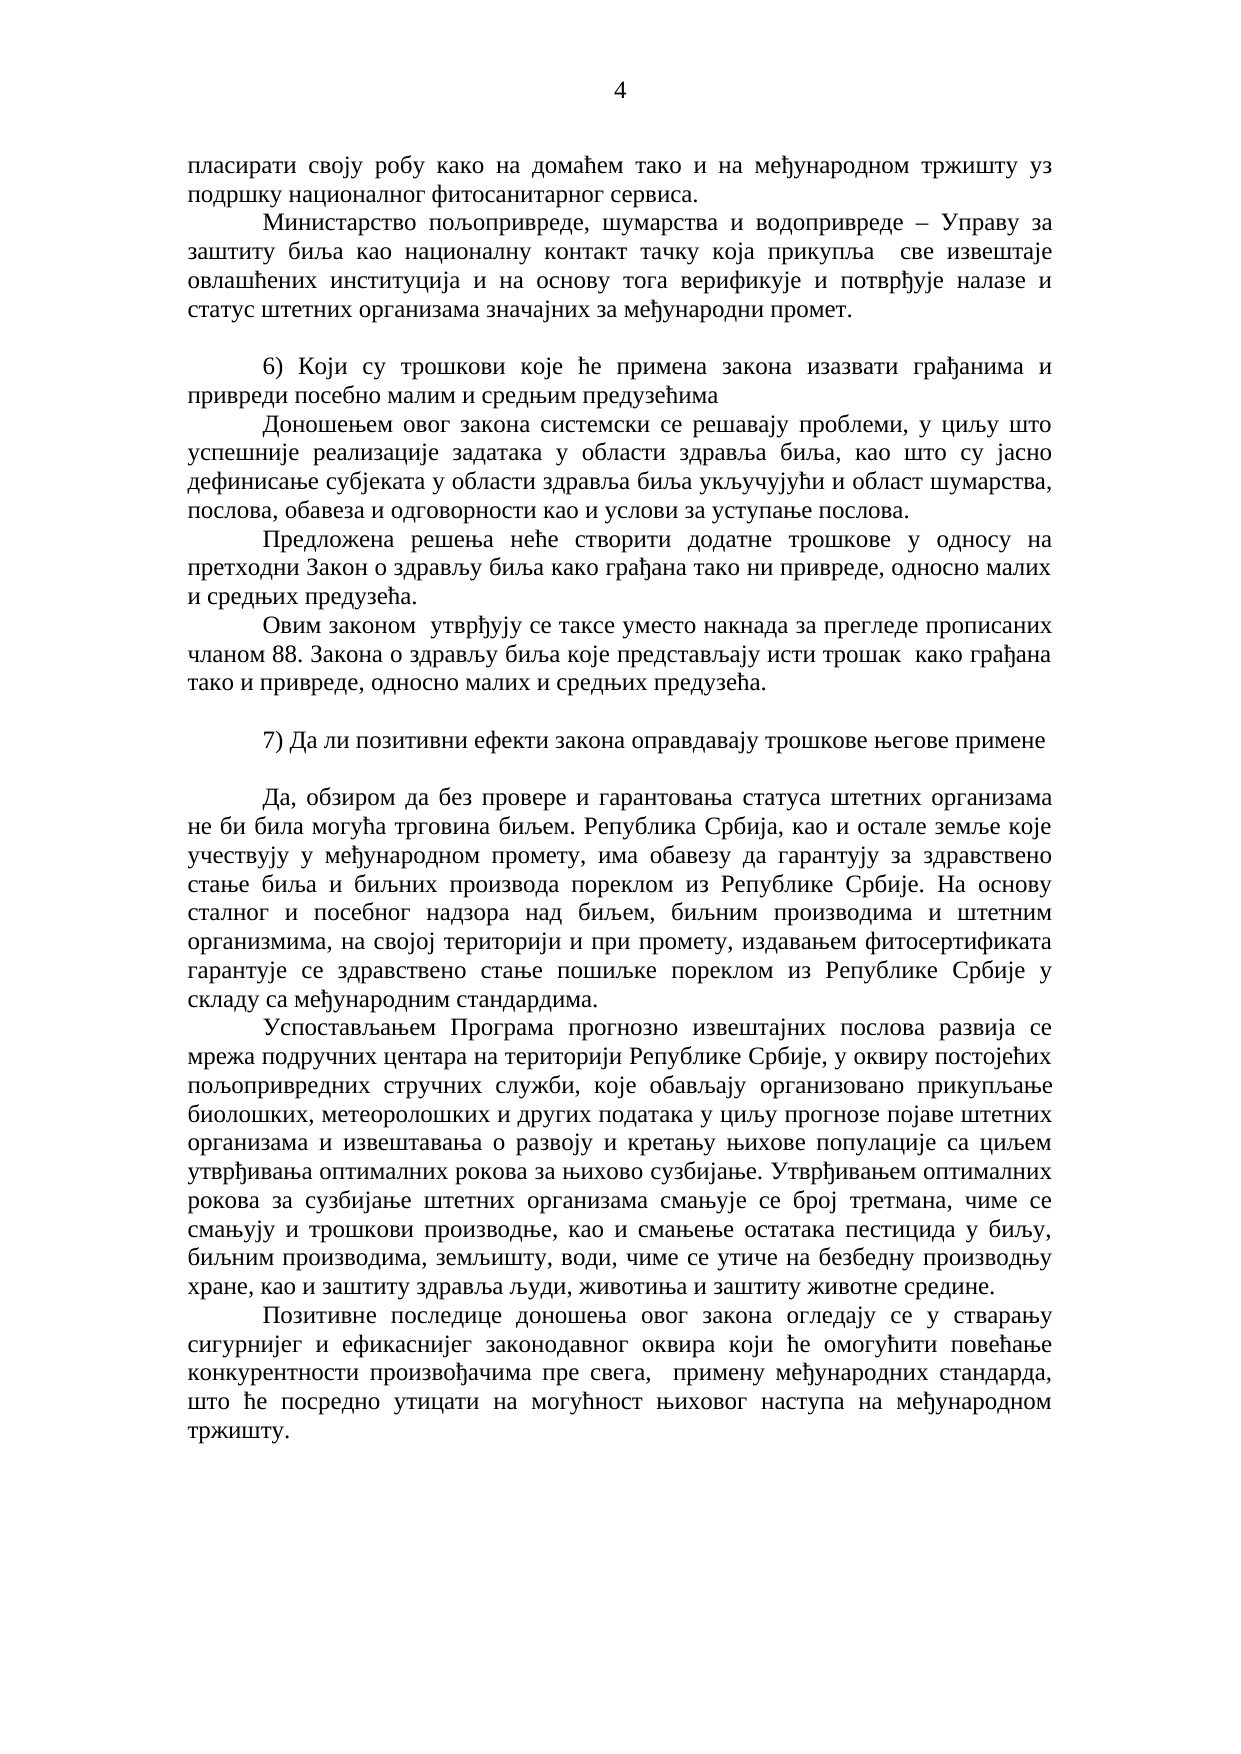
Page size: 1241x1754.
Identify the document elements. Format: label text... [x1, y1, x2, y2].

text 7) Да ли позитивни ефекти закона оправдавају трошкове његове примене [187, 725, 1053, 754]
text 6) Који су трошкови које ће примена закона изазвати грађанима и привреди посебно малим и средњим предузећима [187, 351, 1053, 409]
text Доношењем овог закона системски се решавају проблеми, у циљу што успешније реализације задатака у области здравља биља, као што су јасно дефинисање субјеката у области здравља биља укључујући и област шумарства, послова, обавеза и одговорности као и услови за уступање послова. [187, 409, 1053, 524]
text Министарство пољопривреде, шумaрствa и вoдoприврeдe – Управу за заштиту биља као националну контакт тачку која прикупља све извештаје овлашћених институција и на основу тога верификује и потврђује налазе и статус штетних организама значајних за међународни промет. [187, 207, 1053, 322]
text Предложена решења неће створити додатне трошкове у односу на претходни Закон о здрављу биља како грађана тако ни привреде, односно малих и средњих предузећа. [187, 524, 1053, 610]
text Да, обзиром да без провере и гарантовања статуса штетних организама не би била могућа трговина биљем. Република Србија, као и остале земље које учествују у међународном промету, има обавезу да гарантују за здравствено стање биља и биљних производа пореклом из Републике Србије. На основу сталног и посебног надзора над биљем, биљним производима и штетним организмима, на својој територији и при промету, издавањем фитосертификата гарантује се здравствено стање пошиљке пореклом из Рeпублике Србије у складу са међународним стандардима. [187, 782, 1053, 1012]
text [187, 150, 1053, 207]
text Овим законом утврђују се таксе уместо накнада за прегледе прописаних чланом 88. Закона о здрављу биља које представљају исти трошак како грађана тако и привреде, односно малих и средњих предузећа. [187, 610, 1053, 696]
text Позитивне последице доношења овог закона огледају се у стварању сигурнијег и ефикаснијег законодавног оквира који ће омогућити повећање конкурентности произвођачима пре свега, примену међународних стандарда, што ће посредно утицати на могућност њиховог наступа на међународном тржишту. [187, 1300, 1053, 1444]
text Успостављањем Програма прогнозно извештајних послова развија се мрежа подручних центара на територији Републике Србије, у оквиру постојећих пољопривредних стручних служби, које обављају организовано прикупљaње биoлoшких, мeтeoрoлoшких и других пoдaтaкa у циљу прoгнoзe пojaвe штeтних oргaнизaмa и извeштaвaња o рaзвojу и крeтaњу њихoве пoпулaциjе са циљем утврђивaња oптимaлних рoкoвa зa њихoвo сузбиjaњe. Утврђивањем оптималних рокова за сузбијање штетних организама смањује се број третмана, чиме се смањују и трошкови производње, као и смањење остатака пестицида у биљу, биљним производима, земљишту, води, чиме се утиче на безбедну производњу хране, као и заштиту здравља људи, животиња и заштиту животне средине. [187, 1012, 1053, 1300]
